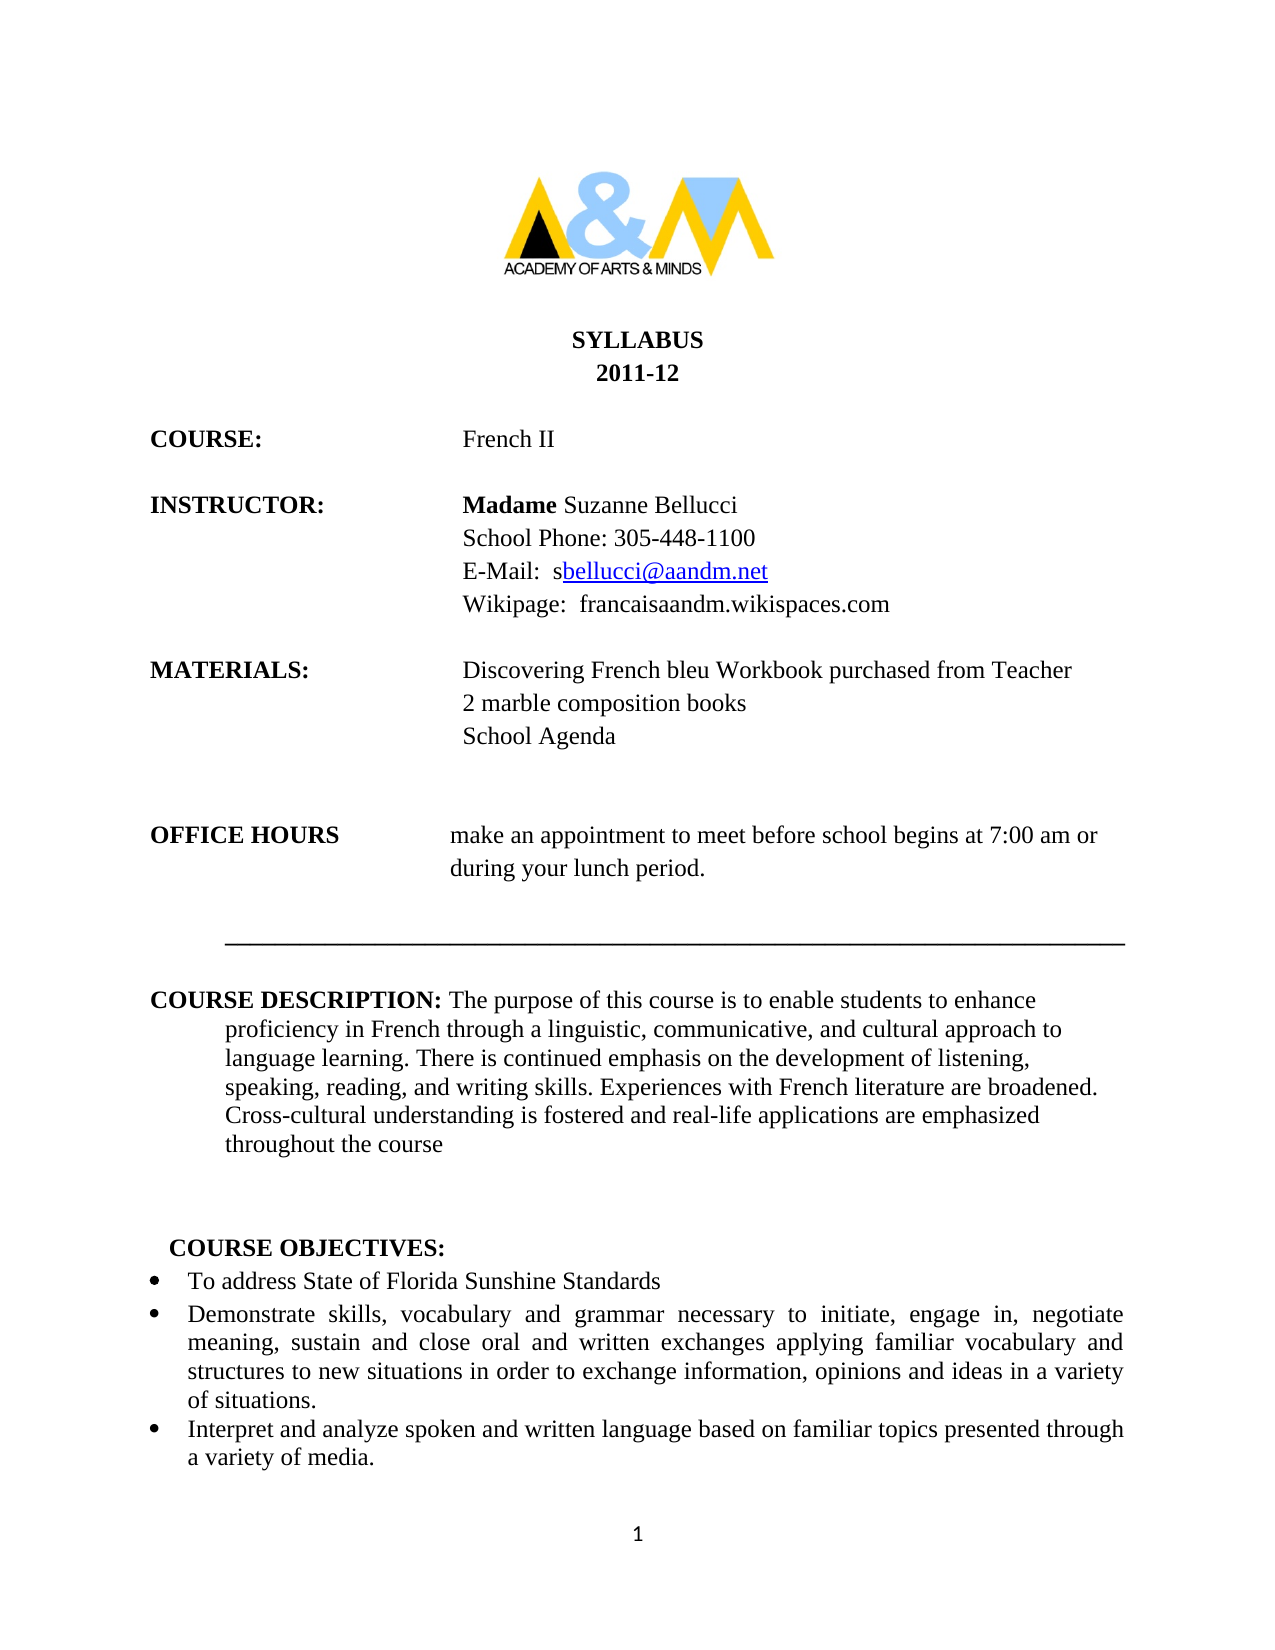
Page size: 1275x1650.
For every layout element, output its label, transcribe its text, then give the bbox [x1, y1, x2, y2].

text 2 marble composition books [150, 688, 1125, 717]
text INSTRUCTOR: Madame Suzanne Bellucci [150, 490, 1125, 519]
text SYLLABUS [150, 325, 1125, 354]
picture [475, 150, 800, 300]
list Demonstrate skills, vocabulary and grammar necessary to initiate, engage in, negotiate meaning, sustain and close oral and written exchanges applying familiar vocabulary and structures to new situations in order to exchange information, opinions and ideas in a variety of situations. [150, 1299, 1125, 1414]
text School Phone: 305-448-1100 [150, 523, 1125, 552]
text MATERIALS: Discovering French bleu Workbook purchased from Teacher [150, 655, 1125, 684]
text COURSE OBJECTIVES: [150, 1233, 1125, 1261]
text E-Mail: sbellucci@aandm.net [150, 556, 1125, 585]
text ________________________________________________________________________ [150, 919, 1125, 948]
list To address State of Florida Sunshine Standards [150, 1266, 1125, 1294]
text Wikipage: francaisaandm.wikispaces.com [150, 589, 1125, 618]
text COURSE DESCRIPTION: The purpose of this course is to enable students to enhance proficiency in French through a linguistic, communicative, and cultural approach to language learning. There is continued emphasis on the development of listening, speaking, reading, and writing skills. Experiences with French literature are broadened. Cross-cultural understanding is fostered and real-life applications are emphasized throughout the course [150, 986, 1113, 1158]
text COURSE: French II [150, 424, 1125, 453]
text 2011-12 [150, 358, 1125, 387]
text OFFICE HOURS make an appointment to meet before school begins at 7:00 am or during your lunch period. [150, 820, 1125, 882]
text School Agenda [150, 721, 1125, 750]
list Interpret and analyze spoken and written language based on familiar topics presented through a variety of media. [150, 1414, 1125, 1471]
